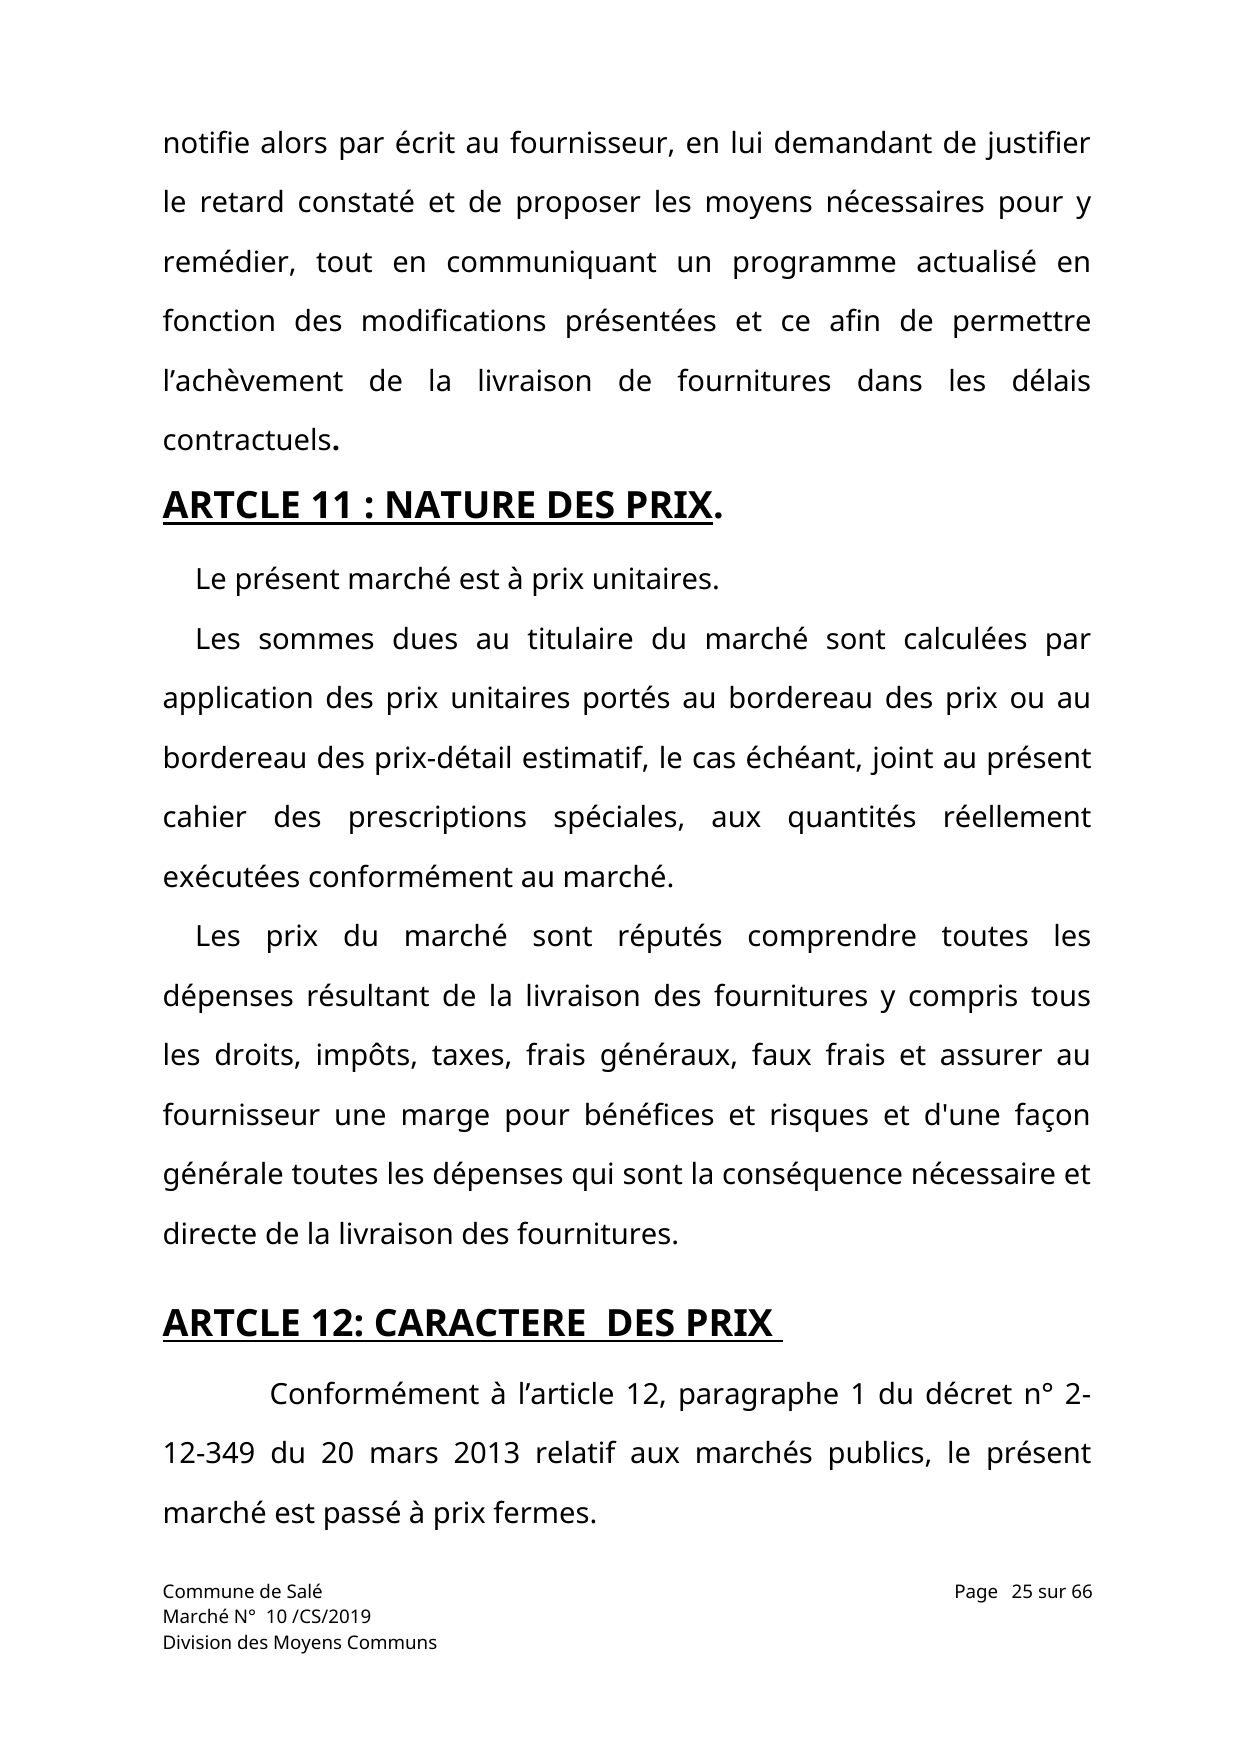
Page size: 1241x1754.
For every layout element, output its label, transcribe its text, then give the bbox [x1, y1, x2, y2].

subtitle ARTCLE 12: CARACTERE DES PRIX [162, 1296, 1092, 1347]
text Conformément à l’article 12, paragraphe 1 du décret n° 2-12-349 du 20 mars 2013 relatif aux marchés publics, le présent marché est passé à prix fermes. [162, 1373, 1092, 1532]
text Le présent marché est à prix unitaires. [162, 559, 1092, 598]
text Les prix du marché sont réputés comprendre toutes les dépenses résultant de la livraison des fournitures y compris tous les droits, impôts, taxes, frais généraux, faux frais et assurer au fournisseur une marge pour bénéfices et risques et d'une façon générale toutes les dépenses qui sont la conséquence nécessaire et directe de la livraison des fournitures. [162, 916, 1092, 1253]
text ARTCLE 11 : NATURE DES PRIX. [162, 479, 1092, 530]
text Les sommes dues au titulaire du marché sont calculées par application des prix unitaires portés au bordereau des prix ou au bordereau des prix-détail estimatif, le cas échéant, joint au présent cahier des prescriptions spéciales, aux quantités réellement exécutées conformément au marché. [162, 618, 1092, 896]
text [162, 122, 1092, 459]
